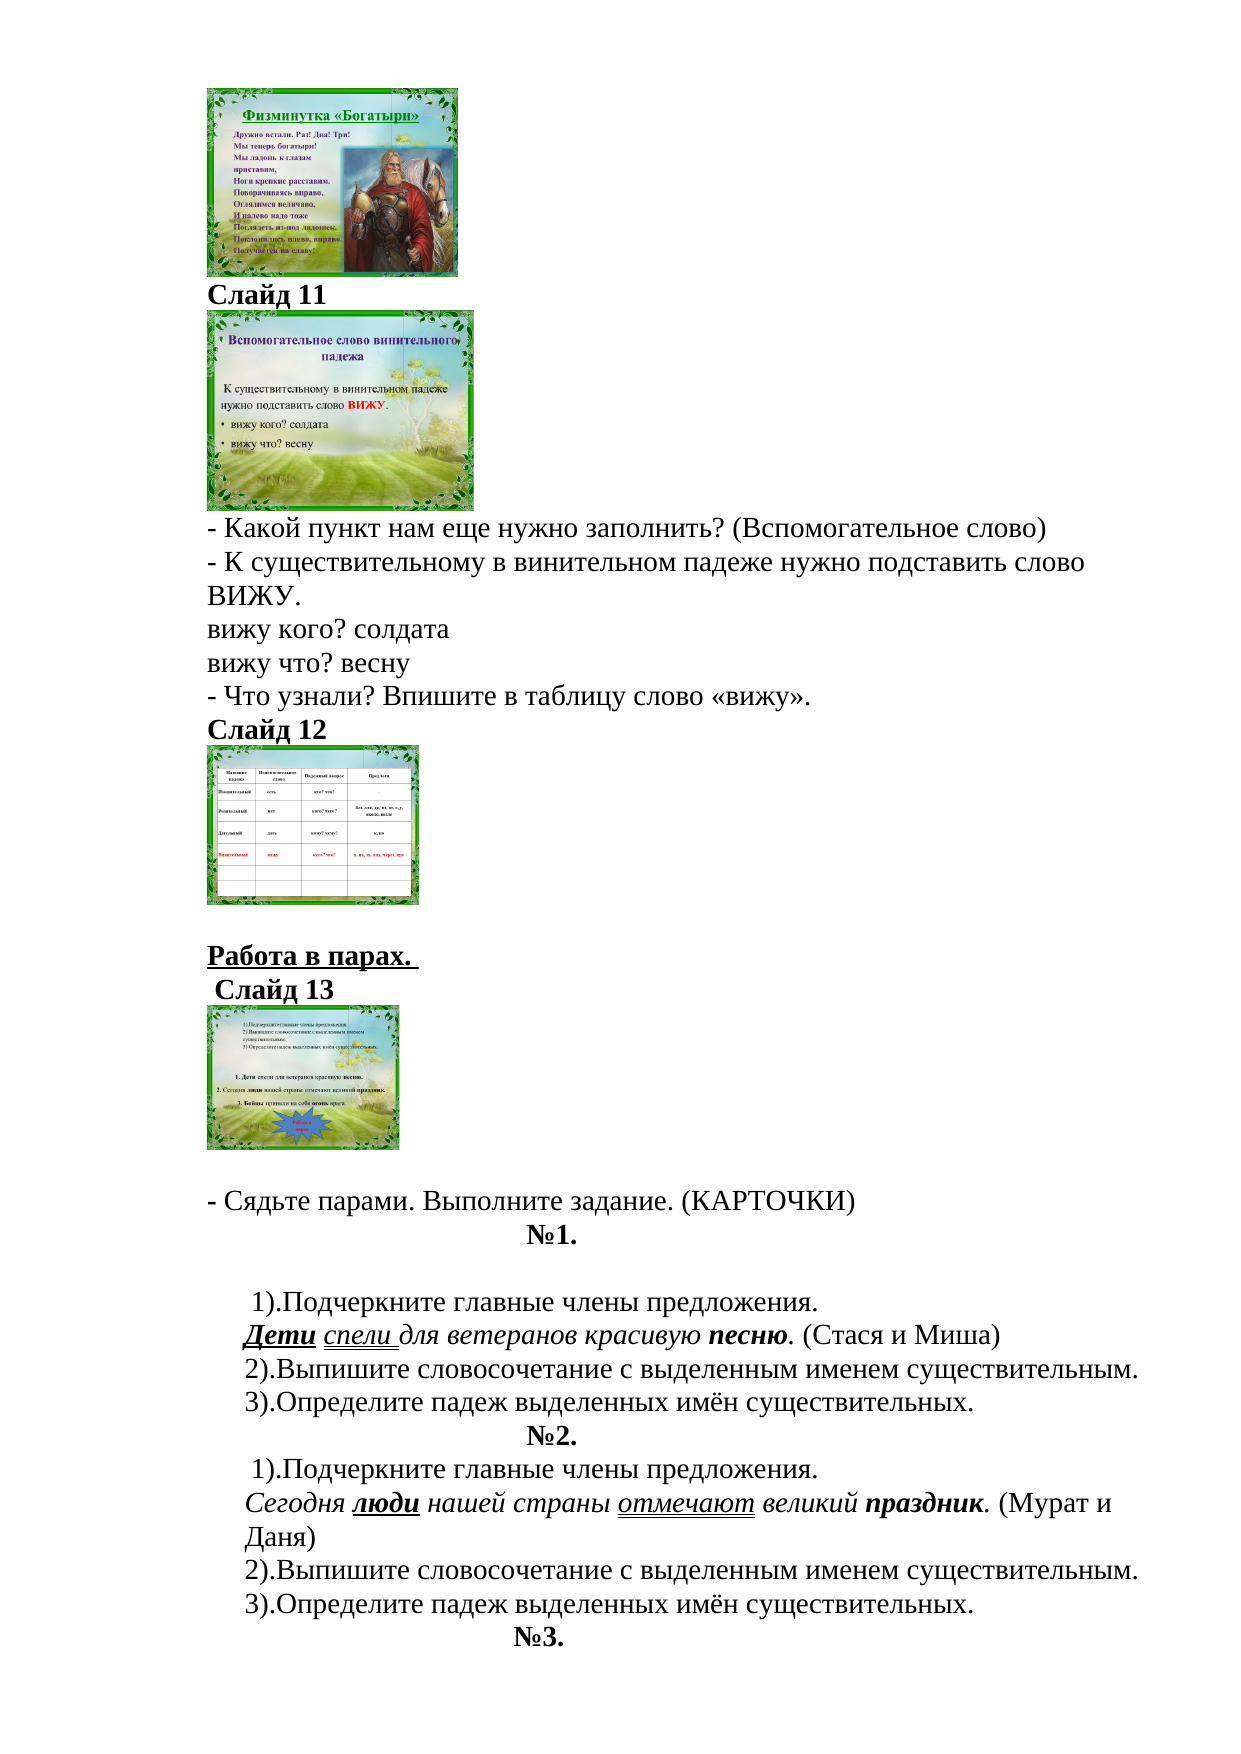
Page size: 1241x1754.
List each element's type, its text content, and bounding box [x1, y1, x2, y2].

picture [206, 745, 420, 905]
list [244, 1586, 1166, 1619]
text 1).Подчеркните главные члены предложения. [207, 1452, 1166, 1485]
list 2).Выпишите словосочетание с выделенным именем существительным. [244, 1351, 1166, 1384]
text Работа в парах. [207, 938, 1166, 972]
picture [206, 1005, 400, 1150]
picture [206, 88, 458, 277]
text Слайд 13 [207, 972, 1166, 1005]
text 1).Подчеркните главные члены предложения. [207, 1284, 1166, 1317]
picture [206, 310, 474, 511]
text вижу кого? солдата [207, 611, 1166, 645]
text №1. [89, 1217, 1166, 1250]
text Слайд 11 [207, 277, 1166, 311]
text №3. [207, 1619, 1166, 1653]
text - Сядьте парами. Выполните задание. (КАРТОЧКИ) [207, 1183, 1166, 1217]
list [244, 1552, 1166, 1586]
list Сегодня люди нашей страны отмечают великий праздник. (Мурат и Даня) [244, 1485, 1166, 1552]
text - Что узнали? Впишите в таблицу слово «вижу». [207, 678, 1166, 712]
list 3).Определите падеж выделенных имён существительных. [244, 1384, 1166, 1418]
text Слайд 12 [207, 712, 1166, 745]
list Дети спели для ветеранов красивую песню. (Стася и Миша) [244, 1317, 1166, 1351]
text - Какой пункт нам еще нужно заполнить? (Вспомогательное слово) [207, 511, 1166, 544]
text вижу что? весну [207, 645, 1166, 678]
text №2. [89, 1418, 1166, 1452]
text - К существительному в винительном падеже нужно подставить слово ВИЖУ. [207, 544, 1166, 611]
